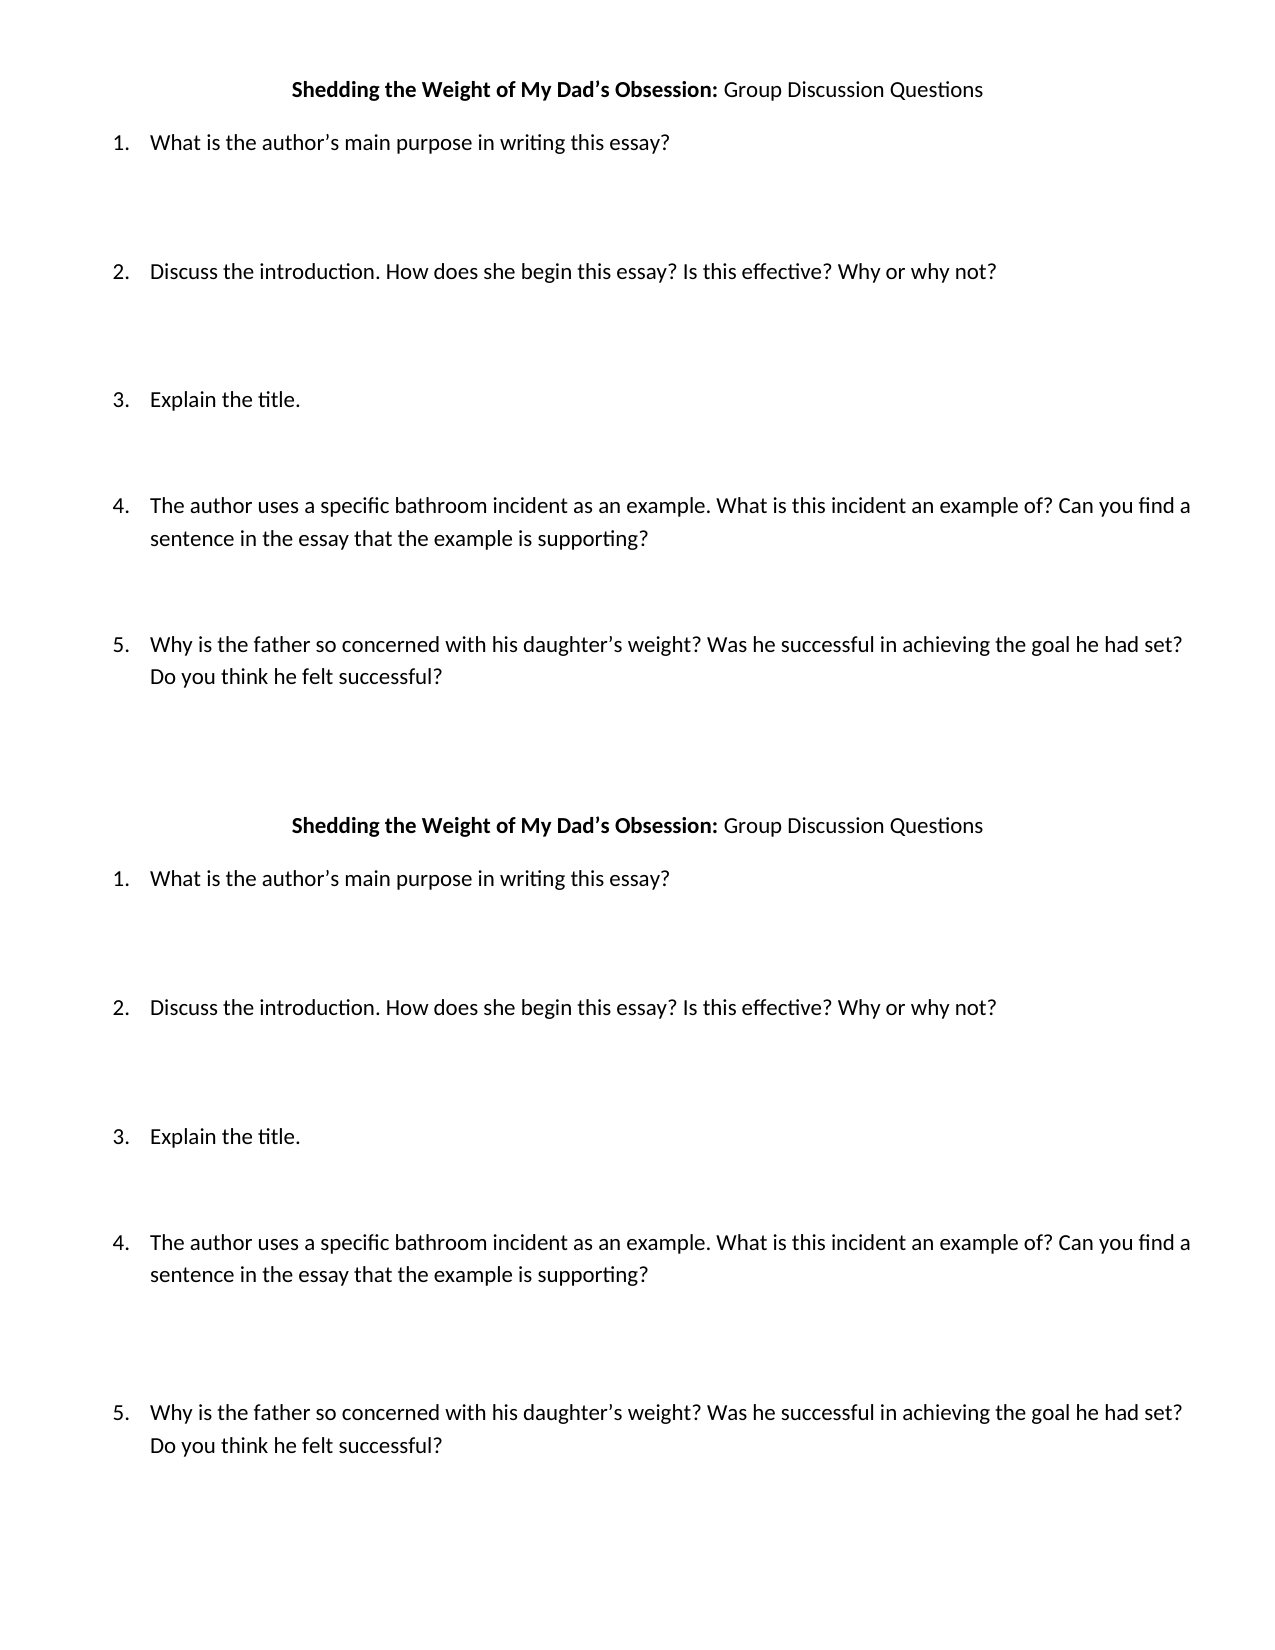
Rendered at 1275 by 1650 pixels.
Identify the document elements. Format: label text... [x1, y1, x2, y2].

list The author uses a specific bathroom incident as an example. What is this incident an example of? Can you find a sentence in the essay that the example is supporting? [112, 492, 1200, 552]
list Explain the title. [112, 386, 1200, 413]
list Discuss the introduction. How does she begin this essay? Is this effective? Why or why not? [112, 993, 1200, 1021]
list Why is the father so concerned with his daughter’s weight? Was he successful in achieving the goal he had set? Do you think he felt successful? [112, 1398, 1200, 1459]
list Discuss the introduction. How does she begin this essay? Is this effective? Why or why not? [112, 257, 1200, 285]
list Explain the title. [112, 1122, 1200, 1150]
list Why is the father so concerned with his daughter’s weight? Was he successful in achieving the goal he had set? Do you think he felt successful? [112, 630, 1200, 690]
list What is the author’s main purpose in writing this essay? [112, 128, 1200, 156]
list What is the author’s main purpose in writing this essay? [112, 864, 1200, 893]
text Shedding the Weight of My Dad’s Obsession: Group Discussion Questions [75, 812, 1200, 839]
list The author uses a specific bathroom incident as an example. What is this incident an example of? Can you find a sentence in the essay that the example is supporting? [112, 1228, 1200, 1288]
text Shedding the Weight of My Dad’s Obsession: Group Discussion Questions [75, 75, 1200, 103]
